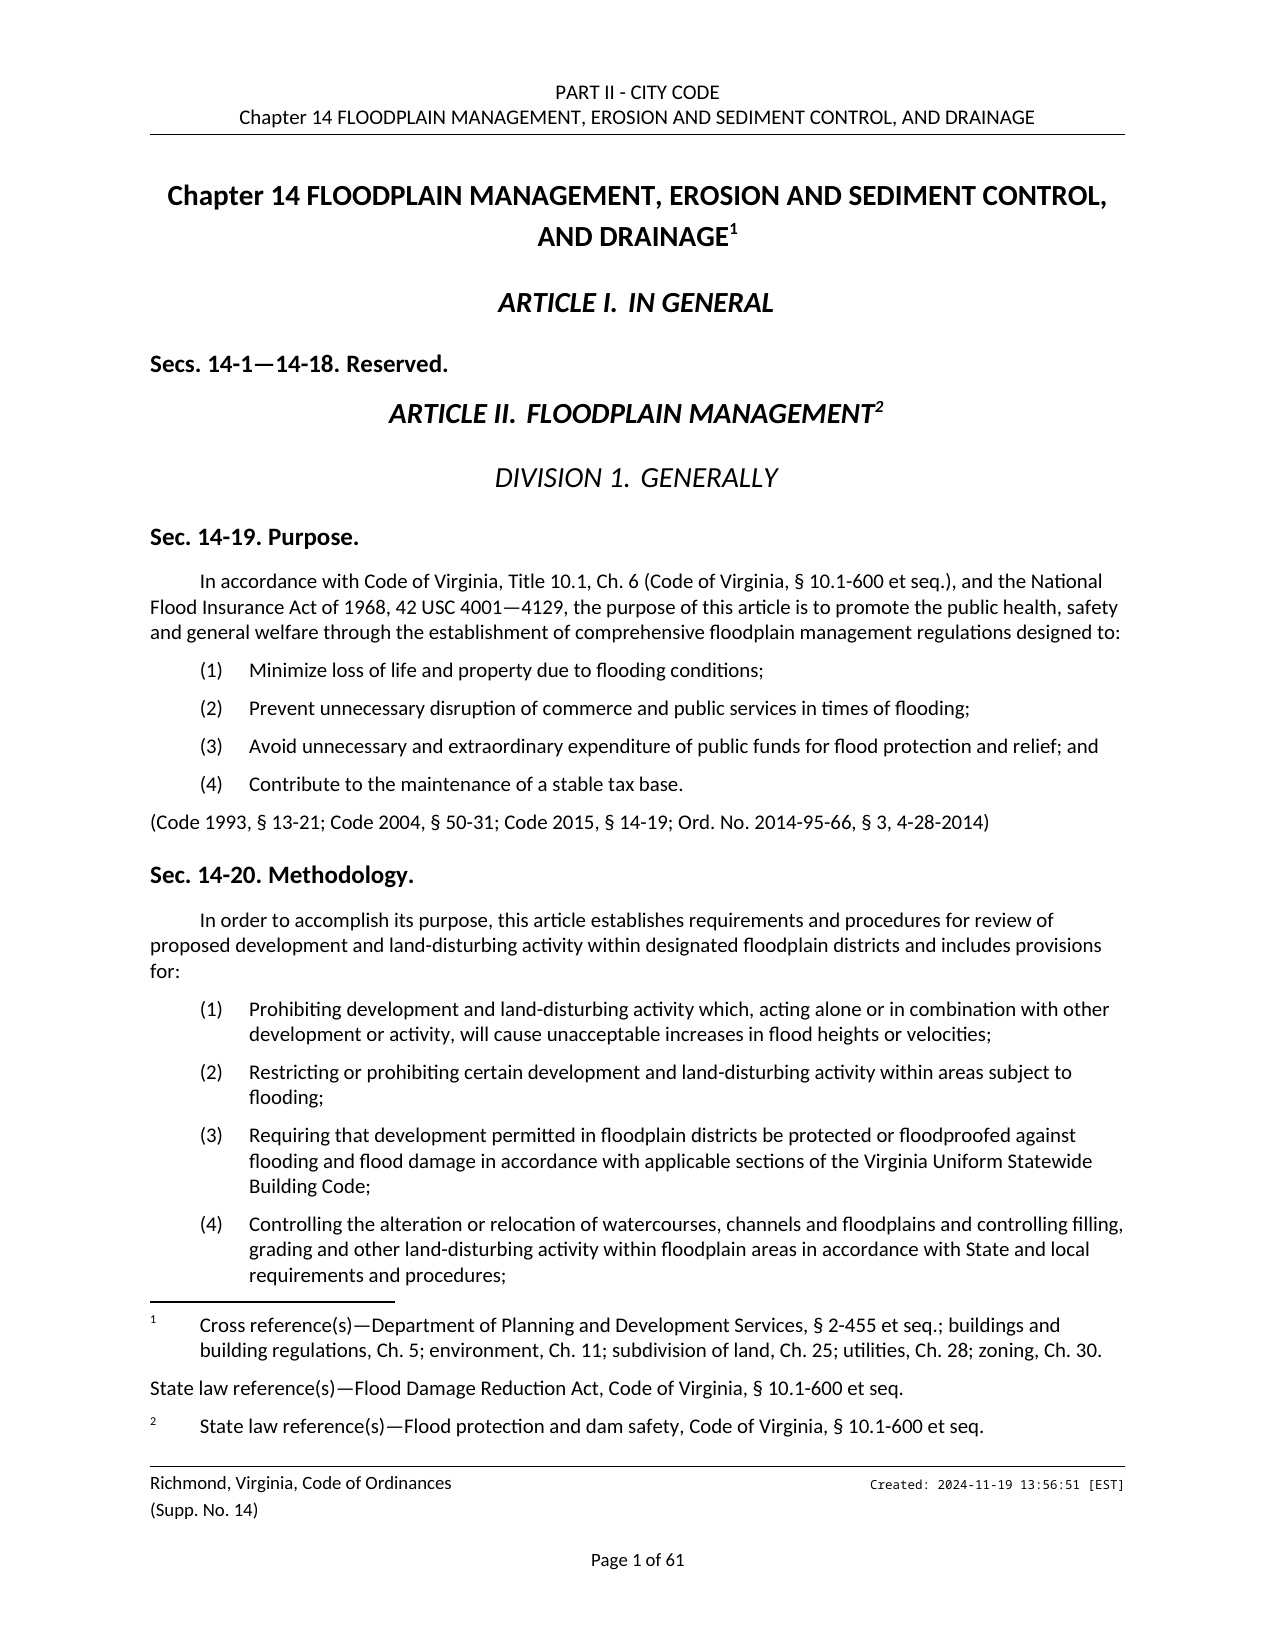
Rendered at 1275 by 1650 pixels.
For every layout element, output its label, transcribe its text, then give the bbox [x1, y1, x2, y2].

subtitle ARTICLE II. FLOODPLAIN MANAGEMENT [150, 396, 1125, 431]
list (4) Contribute to the maintenance of a stable tax base. [199, 771, 1125, 797]
list (2) Prevent unnecessary disruption of commerce and public services in times of flooding; [199, 695, 1125, 721]
list (3) Avoid unnecessary and extraordinary expenditure of public funds for flood protection and relief; and [199, 733, 1125, 759]
text Secs. 14-1—14-18. Reserved. [150, 348, 1125, 378]
text In accordance with Code of Virginia, Title 10.1, Ch. 6 (Code of Virginia, § 10.1-600 et seq.), and the National Flood Insurance Act of 1968, 42 USC 4001—4129, the purpose of this article is to promote the public health, safety and general welfare through the establishment of comprehensive floodplain management regulations designed to: [150, 569, 1125, 645]
list (1) Minimize loss of life and property due to flooding conditions; [199, 657, 1125, 683]
subtitle ARTICLE I. IN GENERAL [150, 284, 1125, 320]
subtitle Chapter 14 FLOODPLAIN MANAGEMENT, EROSION AND SEDIMENT CONTROL, AND DRAINAGE [150, 177, 1125, 254]
text Sec. 14-20. Methodology. [150, 859, 1125, 890]
list (4) Controlling the alteration or relocation of watercourses, channels and floodplains and controlling filling, grading and other land-disturbing activity within floodplain areas in accordance with State and local requirements and procedures; [199, 1211, 1125, 1287]
list (3) Requiring that development permitted in floodplain districts be protected or floodproofed against flooding and flood damage in accordance with applicable sections of the Virginia Uniform Statewide Building Code; [199, 1122, 1125, 1199]
list (1) Prohibiting development and land-disturbing activity which, acting alone or in combination with other development or activity, will cause unacceptable increases in flood heights or velocities; [199, 996, 1125, 1047]
text In order to accomplish its purpose, this article establishes requirements and procedures for review of proposed development and land-disturbing activity within designated floodplain districts and includes provisions for: [150, 907, 1125, 983]
text Sec. 14-19. Purpose. [150, 521, 1125, 552]
subtitle DIVISION 1. GENERALLY [150, 459, 1125, 495]
list (2) Restricting or prohibiting certain development and land-disturbing activity within areas subject to flooding; [199, 1059, 1125, 1110]
text (Code 1993, § 13-21; Code 2004, § 50-31; Code 2015, § 14-19; Ord. No. 2014-95-66, § 3, 4-28-2014) [150, 809, 1125, 834]
